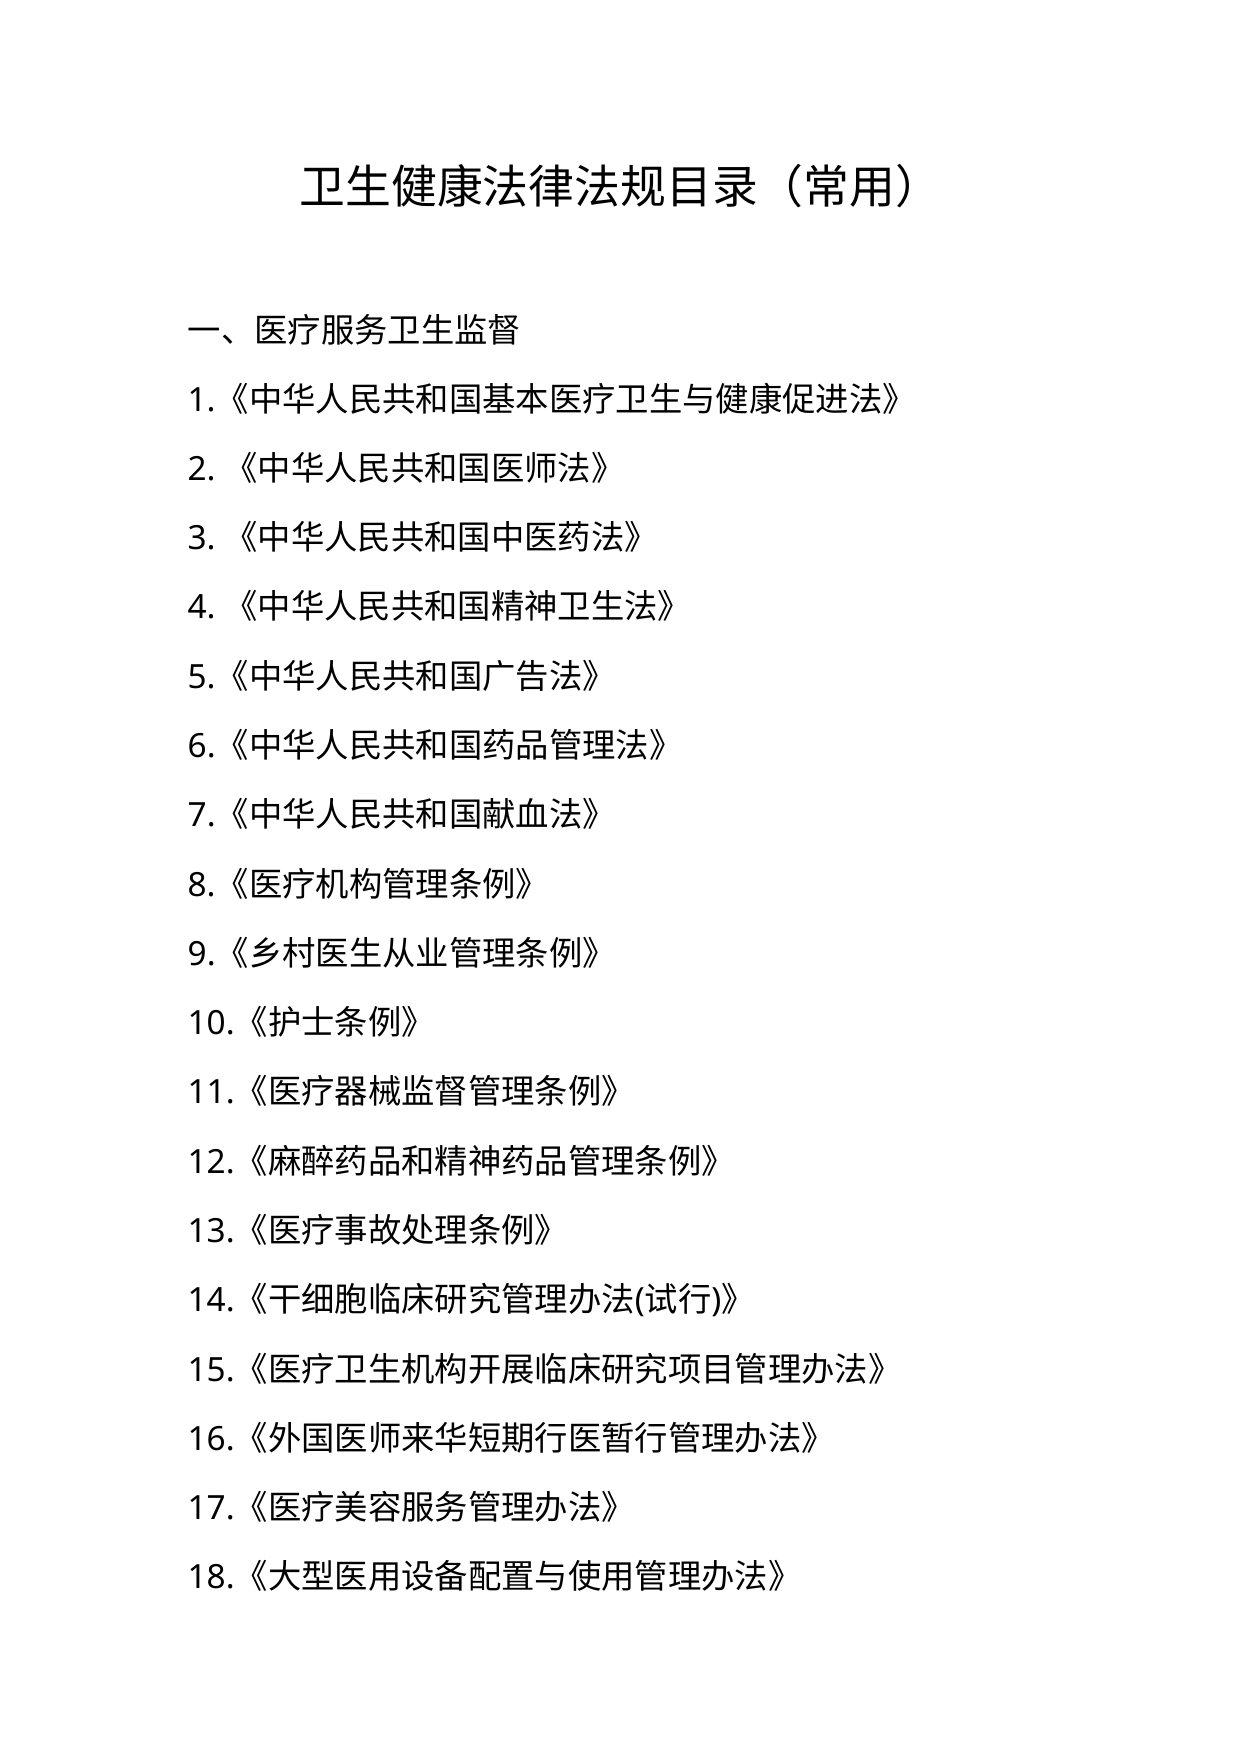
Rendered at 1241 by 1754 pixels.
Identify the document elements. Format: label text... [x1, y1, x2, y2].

text 11.《医疗器械监督管理条例》 [187, 1065, 1053, 1114]
text 18.《大型医用设备配置与使用管理办法》 [187, 1550, 1053, 1598]
text 17.《医疗美容服务管理办法》 [187, 1481, 1053, 1529]
text 9.《乡村医生从业管理条例》 [187, 927, 1053, 975]
text 7.《中华人民共和国献血法》 [187, 788, 1053, 837]
text 5.《中华人民共和国广告法》 [187, 649, 1053, 698]
text 1.《中华人民共和国基本医疗卫生与健康促进法》 [187, 372, 1053, 421]
text 12.《麻醉药品和精神药品管理条例》 [187, 1134, 1053, 1183]
text 4. 《中华人民共和国精神卫生法》 [187, 580, 1053, 629]
text 3. 《中华人民共和国中医药法》 [187, 511, 1053, 559]
text 6.《中华人民共和国药品管理法》 [187, 719, 1053, 767]
text 16.《外国医师来华短期行医暂行管理办法》 [187, 1412, 1053, 1460]
text 2. 《中华人民共和国医师法》 [187, 442, 1053, 490]
text 8.《医疗机构管理条例》 [187, 857, 1053, 906]
text 13.《医疗事故处理条例》 [187, 1204, 1053, 1252]
text 一、医疗服务卫生监督 [187, 303, 1053, 352]
text 14.《干细胞临床研究管理办法(试行)》 [187, 1273, 1053, 1321]
text 10.《护士条例》 [187, 996, 1053, 1044]
text 15.《医疗卫生机构开展临床研究项目管理办法》 [187, 1342, 1053, 1391]
text 卫生健康法律法规目录（常用） [187, 150, 1053, 216]
